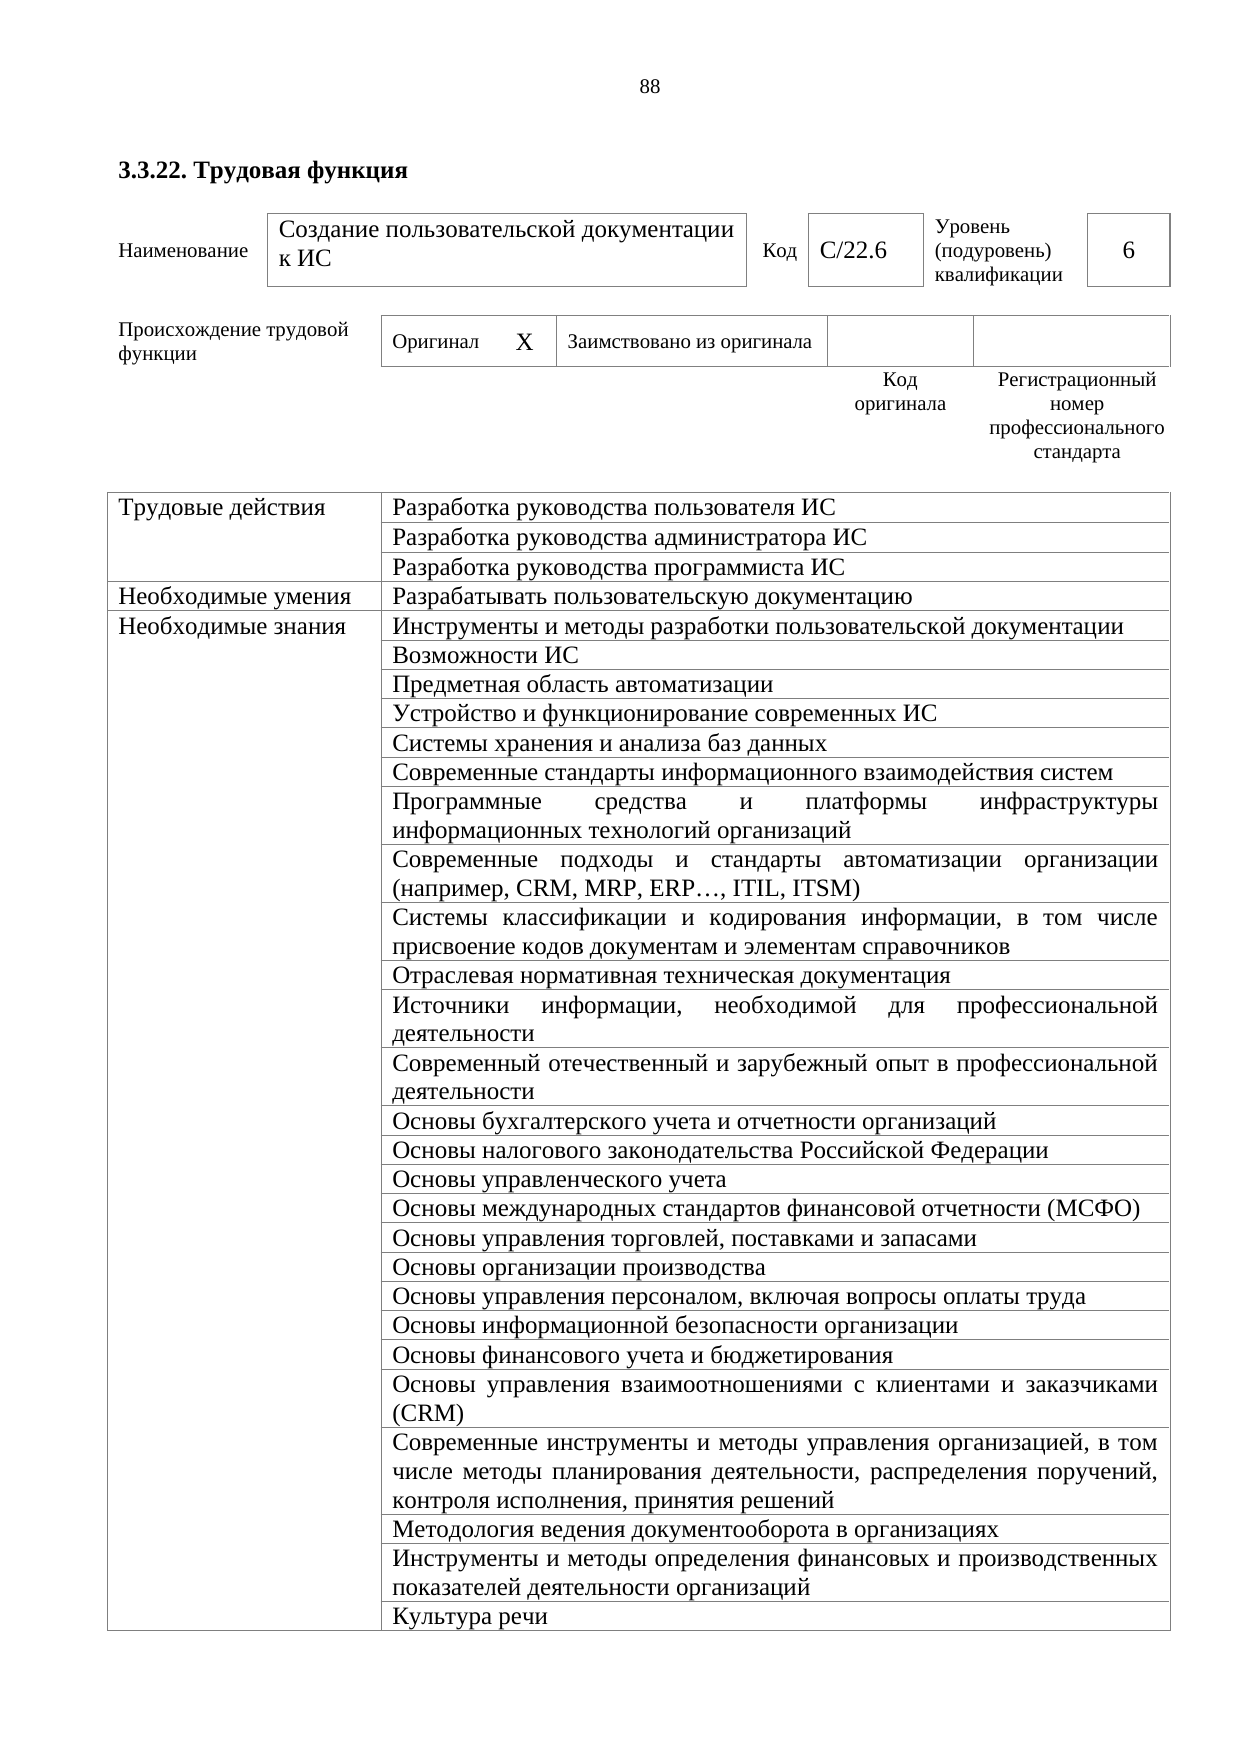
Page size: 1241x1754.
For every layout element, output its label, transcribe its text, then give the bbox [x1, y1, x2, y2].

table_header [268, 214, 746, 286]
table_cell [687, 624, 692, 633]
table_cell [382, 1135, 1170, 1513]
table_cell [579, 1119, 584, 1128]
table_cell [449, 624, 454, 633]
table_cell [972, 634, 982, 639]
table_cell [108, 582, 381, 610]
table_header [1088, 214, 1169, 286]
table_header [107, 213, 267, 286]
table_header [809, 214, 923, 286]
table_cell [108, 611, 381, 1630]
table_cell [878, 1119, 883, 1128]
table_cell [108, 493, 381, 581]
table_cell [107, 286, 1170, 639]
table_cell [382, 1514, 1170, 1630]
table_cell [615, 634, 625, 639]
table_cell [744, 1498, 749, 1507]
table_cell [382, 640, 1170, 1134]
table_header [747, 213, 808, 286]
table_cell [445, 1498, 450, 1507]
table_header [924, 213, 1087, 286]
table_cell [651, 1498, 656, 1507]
subtitle 3.3.22. Трудовая функция [118, 155, 1181, 184]
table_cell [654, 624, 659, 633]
